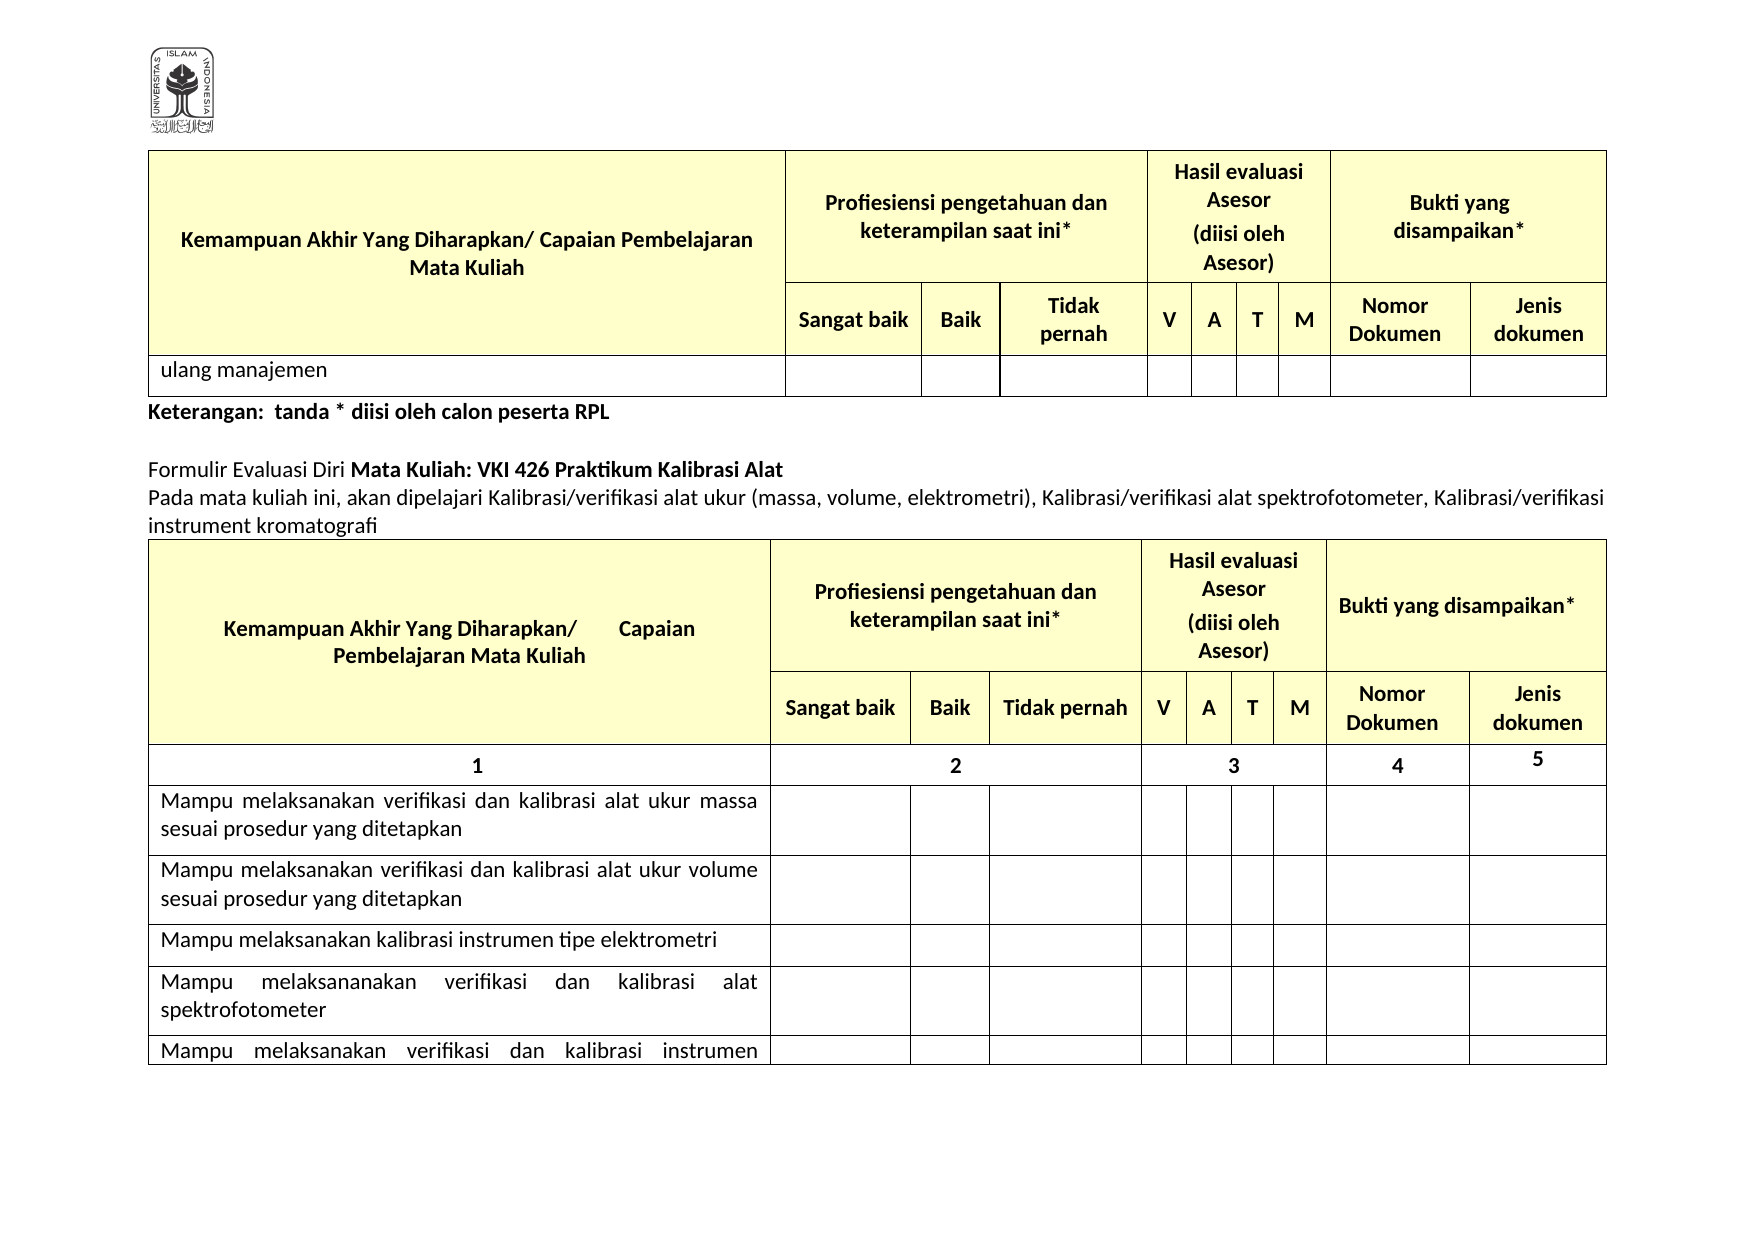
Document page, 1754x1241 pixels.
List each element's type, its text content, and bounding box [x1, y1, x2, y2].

table_cell M [1279, 283, 1330, 354]
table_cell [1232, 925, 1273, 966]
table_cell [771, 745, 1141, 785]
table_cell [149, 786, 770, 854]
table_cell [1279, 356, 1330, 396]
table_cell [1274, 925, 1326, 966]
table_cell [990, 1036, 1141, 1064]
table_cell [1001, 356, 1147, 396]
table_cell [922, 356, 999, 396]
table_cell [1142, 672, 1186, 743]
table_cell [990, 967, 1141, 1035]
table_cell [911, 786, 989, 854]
table_cell Tidak pernah [1001, 283, 1147, 354]
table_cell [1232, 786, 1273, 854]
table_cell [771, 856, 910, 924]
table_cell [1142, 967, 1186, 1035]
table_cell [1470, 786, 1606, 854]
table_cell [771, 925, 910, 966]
text Keterangan: tanda * diisi oleh calon peserta RPL [148, 397, 1607, 425]
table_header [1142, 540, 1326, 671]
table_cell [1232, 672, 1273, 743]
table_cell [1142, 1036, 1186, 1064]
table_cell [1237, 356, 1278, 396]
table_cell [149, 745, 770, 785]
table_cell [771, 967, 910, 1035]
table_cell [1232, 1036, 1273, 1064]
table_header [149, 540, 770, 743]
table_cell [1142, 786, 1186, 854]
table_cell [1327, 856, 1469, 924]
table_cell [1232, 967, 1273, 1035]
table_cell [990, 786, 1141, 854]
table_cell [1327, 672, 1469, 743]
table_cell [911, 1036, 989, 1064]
picture [133, 32, 231, 149]
text Pada mata kuliah ini, akan dipelajari Kalibrasi/verifikasi alat ukur (massa, volume, elektrometri), Kalibrasi/verifikasi alat spektrofotometer, Kalibrasi/verifikasi instrument kromatografi [148, 483, 1607, 539]
table_header Bukti yang disampaikan* [1331, 151, 1606, 282]
table_cell T [1237, 283, 1278, 354]
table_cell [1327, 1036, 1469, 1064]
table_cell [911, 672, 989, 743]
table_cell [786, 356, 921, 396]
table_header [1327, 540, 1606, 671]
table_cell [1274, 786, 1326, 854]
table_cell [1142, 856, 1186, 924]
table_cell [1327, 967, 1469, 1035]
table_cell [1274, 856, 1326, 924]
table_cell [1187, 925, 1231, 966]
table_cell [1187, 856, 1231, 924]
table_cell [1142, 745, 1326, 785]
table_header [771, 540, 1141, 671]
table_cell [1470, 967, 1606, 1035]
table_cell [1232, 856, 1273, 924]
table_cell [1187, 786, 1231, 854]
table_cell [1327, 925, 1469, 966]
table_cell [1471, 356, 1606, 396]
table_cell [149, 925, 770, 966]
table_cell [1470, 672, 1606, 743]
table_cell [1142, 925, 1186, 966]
table_header Profiesiensi pengetahuan dan keterampilan saat ini* [786, 151, 1147, 282]
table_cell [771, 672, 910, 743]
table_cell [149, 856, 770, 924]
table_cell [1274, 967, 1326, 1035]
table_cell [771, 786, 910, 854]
table_cell Baik [922, 283, 999, 354]
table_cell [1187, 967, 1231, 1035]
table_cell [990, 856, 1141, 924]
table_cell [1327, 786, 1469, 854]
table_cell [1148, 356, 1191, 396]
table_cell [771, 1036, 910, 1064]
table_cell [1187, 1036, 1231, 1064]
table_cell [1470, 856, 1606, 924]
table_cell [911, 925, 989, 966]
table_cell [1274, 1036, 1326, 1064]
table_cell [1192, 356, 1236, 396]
table_cell Nomor Dokumen [1331, 283, 1470, 354]
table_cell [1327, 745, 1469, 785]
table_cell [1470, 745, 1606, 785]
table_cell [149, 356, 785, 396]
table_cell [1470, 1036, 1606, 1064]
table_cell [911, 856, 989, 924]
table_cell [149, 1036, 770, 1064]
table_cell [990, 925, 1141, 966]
table_cell V [1148, 283, 1191, 354]
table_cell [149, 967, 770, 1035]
text Formulir Evaluasi Diri Mata Kuliah: VKI 426 Praktikum Kalibrasi Alat [148, 455, 1607, 483]
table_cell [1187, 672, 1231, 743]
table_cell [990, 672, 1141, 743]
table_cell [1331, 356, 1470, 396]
table_header Kemampuan Akhir Yang Diharapkan/ Capaian Pembelajaran Mata Kuliah [149, 151, 785, 354]
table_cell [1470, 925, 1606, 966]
table_header Hasil evaluasi Asesor (diisi oleh Asesor) [1148, 151, 1330, 282]
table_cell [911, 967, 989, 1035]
table_cell Jenis dokumen [1471, 283, 1606, 354]
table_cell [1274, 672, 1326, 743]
table_cell Sangat baik [786, 283, 921, 354]
table_cell A [1192, 283, 1236, 354]
